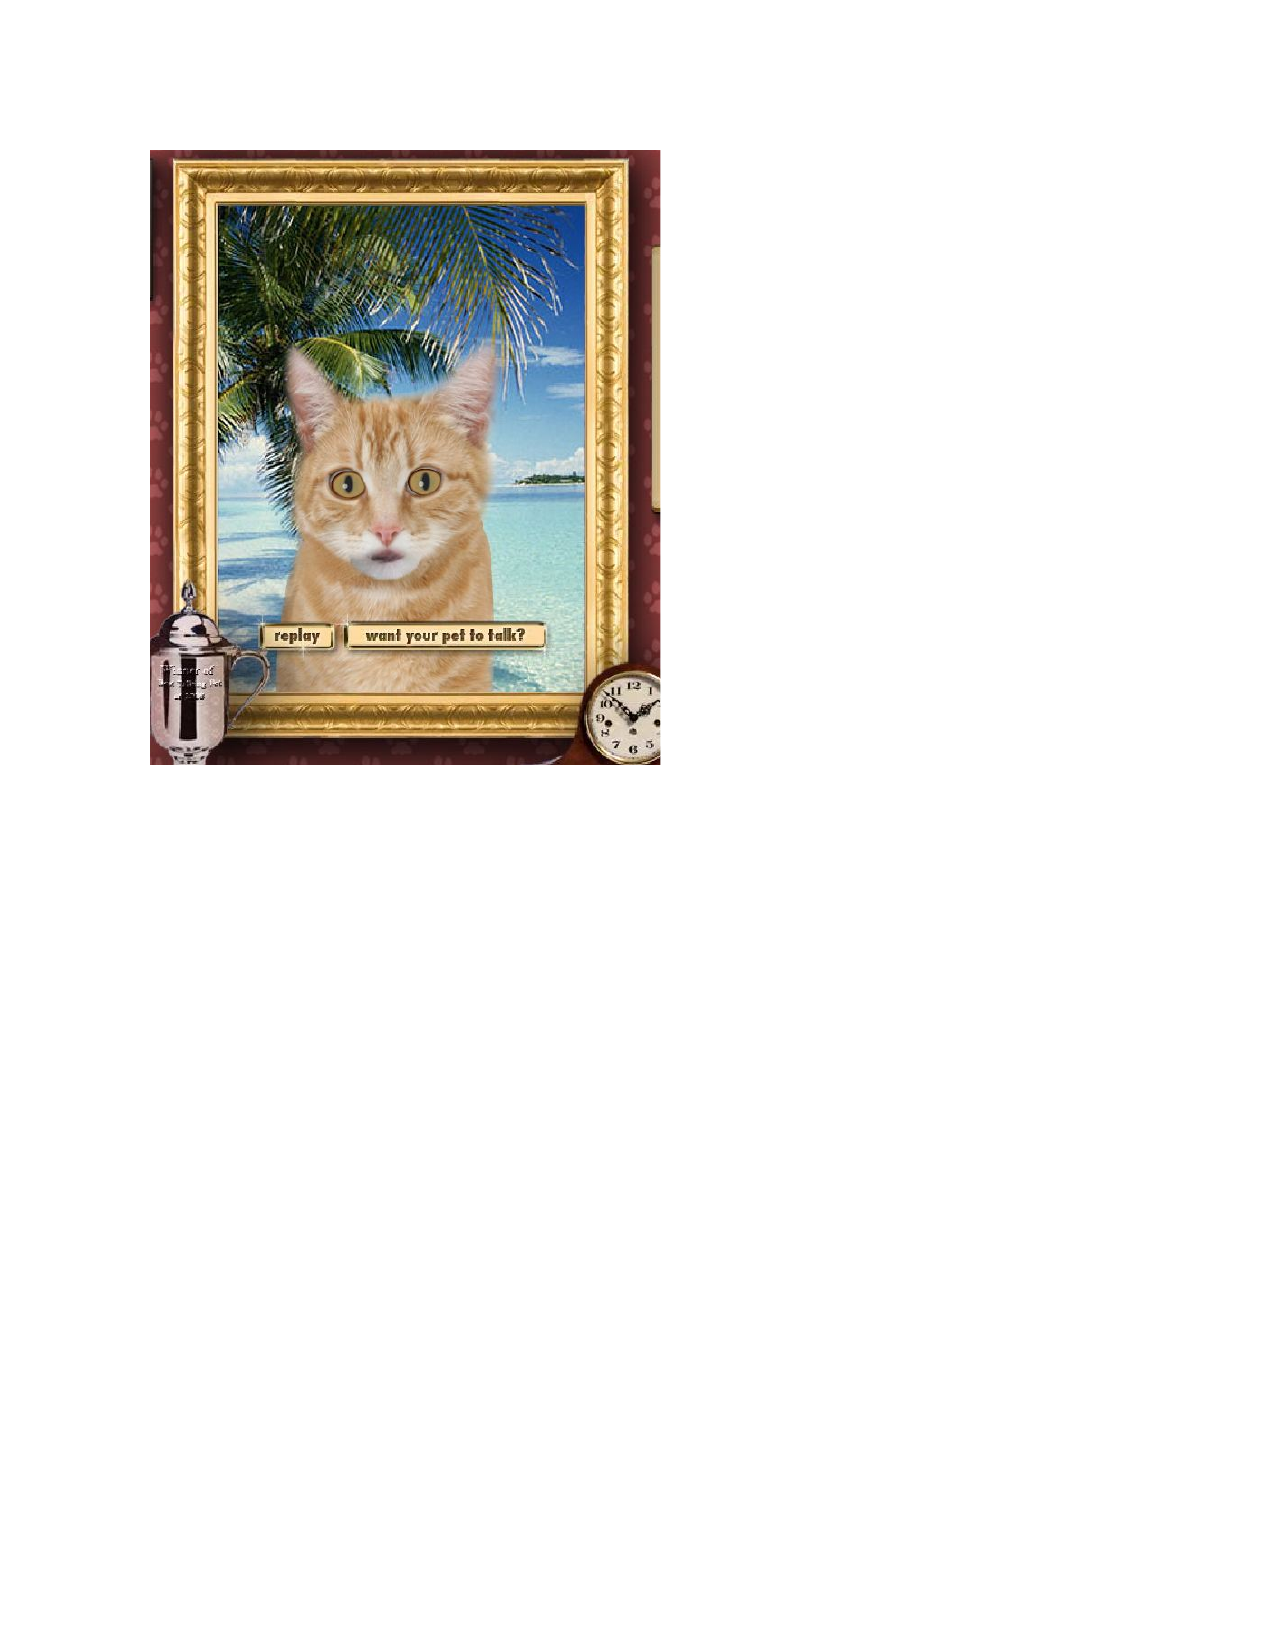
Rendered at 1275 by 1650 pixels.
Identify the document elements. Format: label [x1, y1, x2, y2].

picture [150, 150, 661, 765]
